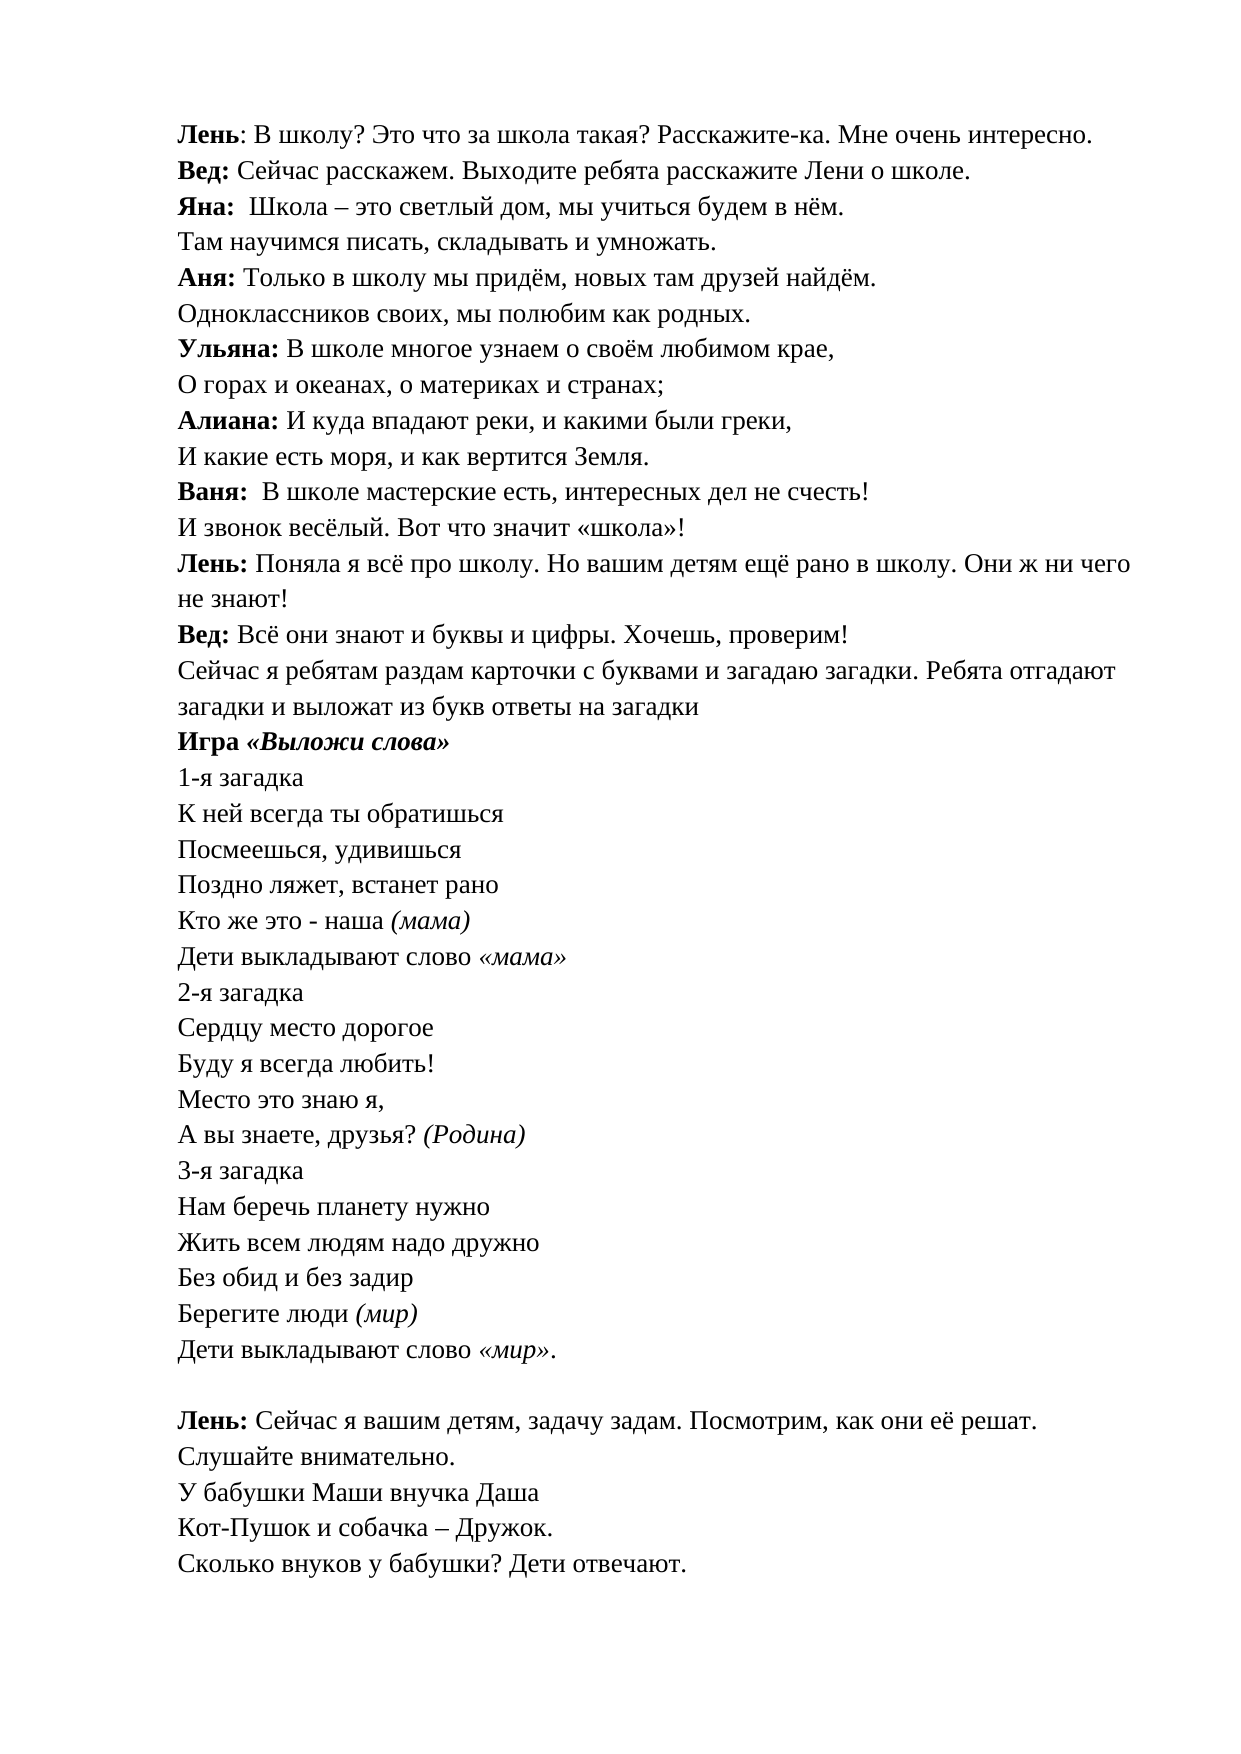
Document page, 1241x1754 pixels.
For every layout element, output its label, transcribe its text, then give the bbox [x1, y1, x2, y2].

text Берегите люди (мир) [177, 1297, 1152, 1328]
text Яна: Школа – это светлый дом, мы учиться будем в нём. [177, 189, 1152, 221]
text Лень: Сейчас я вашим детям, задачу задам. Посмотрим, как они её решат. Слушайте внимательно. [177, 1404, 1152, 1471]
text У бабушки Маши внучка Даша [177, 1476, 1152, 1507]
text 1-я загадка [177, 761, 1152, 792]
text Нам беречь планету нужно [177, 1190, 1152, 1221]
text Буду я всегда любить! [177, 1047, 1152, 1078]
text Вед: Сейчас расскажем. Выходите ребята расскажите Лени о школе. [177, 154, 1152, 185]
text Посмеешься, удивишься [177, 833, 1152, 864]
text Сейчас я ребятам раздам карточки с буквами и загадаю загадки. Ребята отгадают загадки и выложат из букв ответы на загадки [177, 654, 1152, 721]
text Без обид и без задир [177, 1261, 1152, 1293]
text Лень: Поняла я всё про школу. Но вашим детям ещё рано в школу. Они ж ни чего не знают! [177, 547, 1152, 614]
text Лень: В школу? Это что за школа такая? Расскажите-ка. Мне очень интересно. [177, 118, 1152, 149]
text И какие есть моря, и как вертится Земля. [177, 440, 1152, 471]
text И звонок весёлый. Вот что значит «школа»! [177, 511, 1152, 542]
text Дети выкладывают слово «мир». [177, 1333, 1152, 1364]
text Вед: Всё они знают и буквы и цифры. Хочешь, проверим! [177, 618, 1152, 649]
text Жить всем людям надо дружно [177, 1226, 1152, 1257]
text Сердцу место дорогое [177, 1011, 1152, 1042]
text Ваня: В школе мастерские есть, интересных дел не счесть! [177, 475, 1152, 507]
text Поздно ляжет, встанет рано [177, 868, 1152, 899]
text 2-я загадка [177, 976, 1152, 1007]
text Алиана: И куда впадают реки, и какими были греки, [177, 404, 1152, 435]
text Аня: Только в школу мы придём, новых там друзей найдём. [177, 261, 1152, 292]
text Там научимся писать, складывать и умножать. [177, 225, 1152, 256]
text Ульяна: В школе многое узнаем о своём любимом крае, [177, 332, 1152, 364]
text Кто же это - наша (мама) [177, 904, 1152, 935]
text Кот-Пушок и собачка – Дружок. [177, 1512, 1152, 1543]
text Игра «Выложи слова» [177, 726, 1152, 757]
text Сколько внуков у бабушки? Дети отвечают. [177, 1547, 1152, 1578]
text К ней всегда ты обратишься [177, 797, 1152, 828]
text Дети выкладывают слово «мама» [177, 940, 1152, 971]
text 3-я загадка [177, 1154, 1152, 1185]
text Место это знаю я, [177, 1083, 1152, 1114]
text А вы знаете, друзья? (Родина) [177, 1118, 1152, 1150]
text Одноклассников своих, мы полюбим как родных. [177, 297, 1152, 328]
text О горах и океанах, о материках и странах; [177, 368, 1152, 399]
